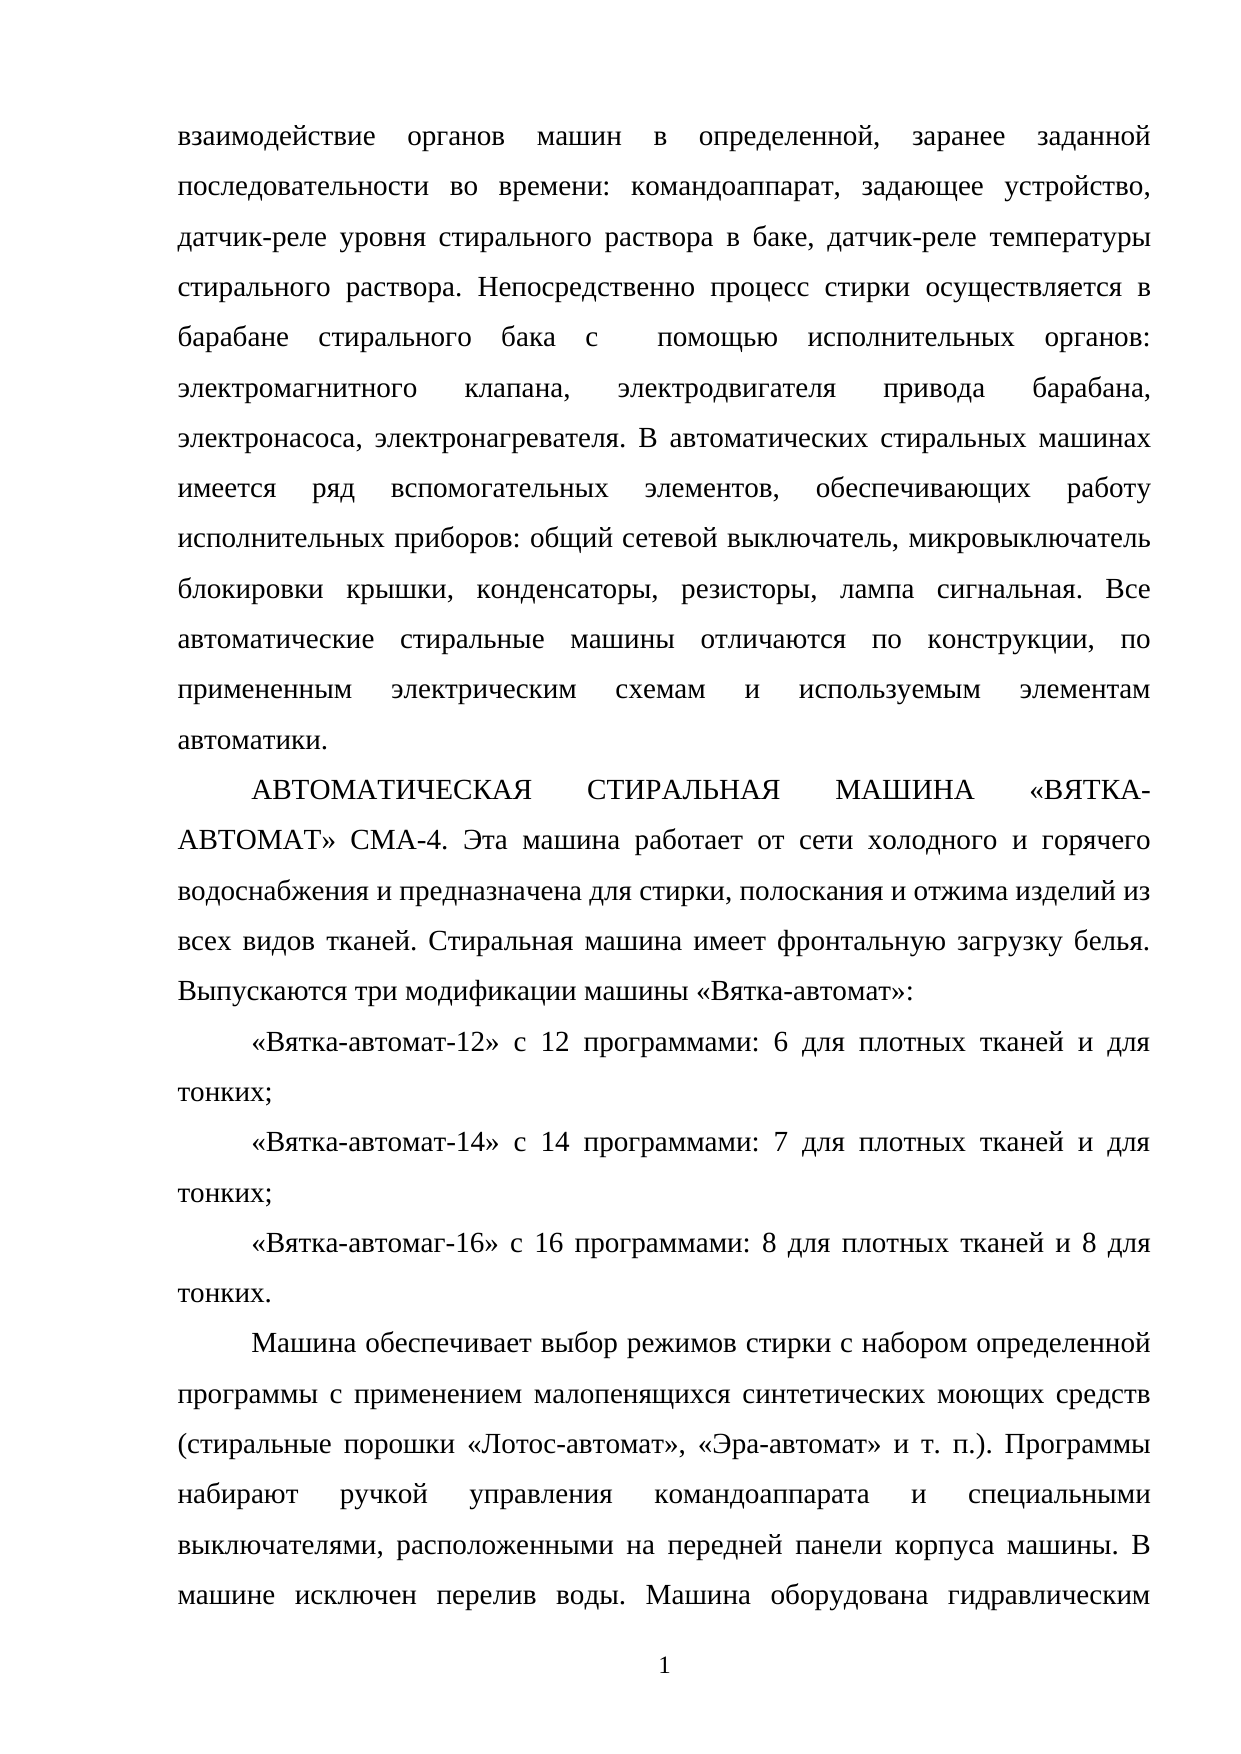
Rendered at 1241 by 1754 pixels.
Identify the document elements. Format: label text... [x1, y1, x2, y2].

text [177, 1326, 1152, 1611]
text «Вятка-автомаг-16» с 16 программами: 8 для плотных тканей и 8 для тонких. [177, 1225, 1152, 1309]
text «Вятка-автомат-12» с 12 программами: 6 для плотных тканей и для тонких; [177, 1024, 1152, 1108]
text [177, 118, 1152, 755]
text АВТОМАТИЧЕСКАЯ СТИРАЛЬНАЯ МАШИНА «ВЯТКА-АВТОМАТ» СМА-4. Эта машина работает от сети холодного и горячего водоснабжения и предназначена для стирки, полоскания и отжима изделий из всех видов тканей. Стиральная машина имеет фронтальную загрузку белья. Выпускаются три модификации машины «Вятка-автомат»: [177, 772, 1152, 1007]
text «Вятка-автомат-14» с 14 программами: 7 для плотных тканей и для тонких; [177, 1124, 1152, 1208]
